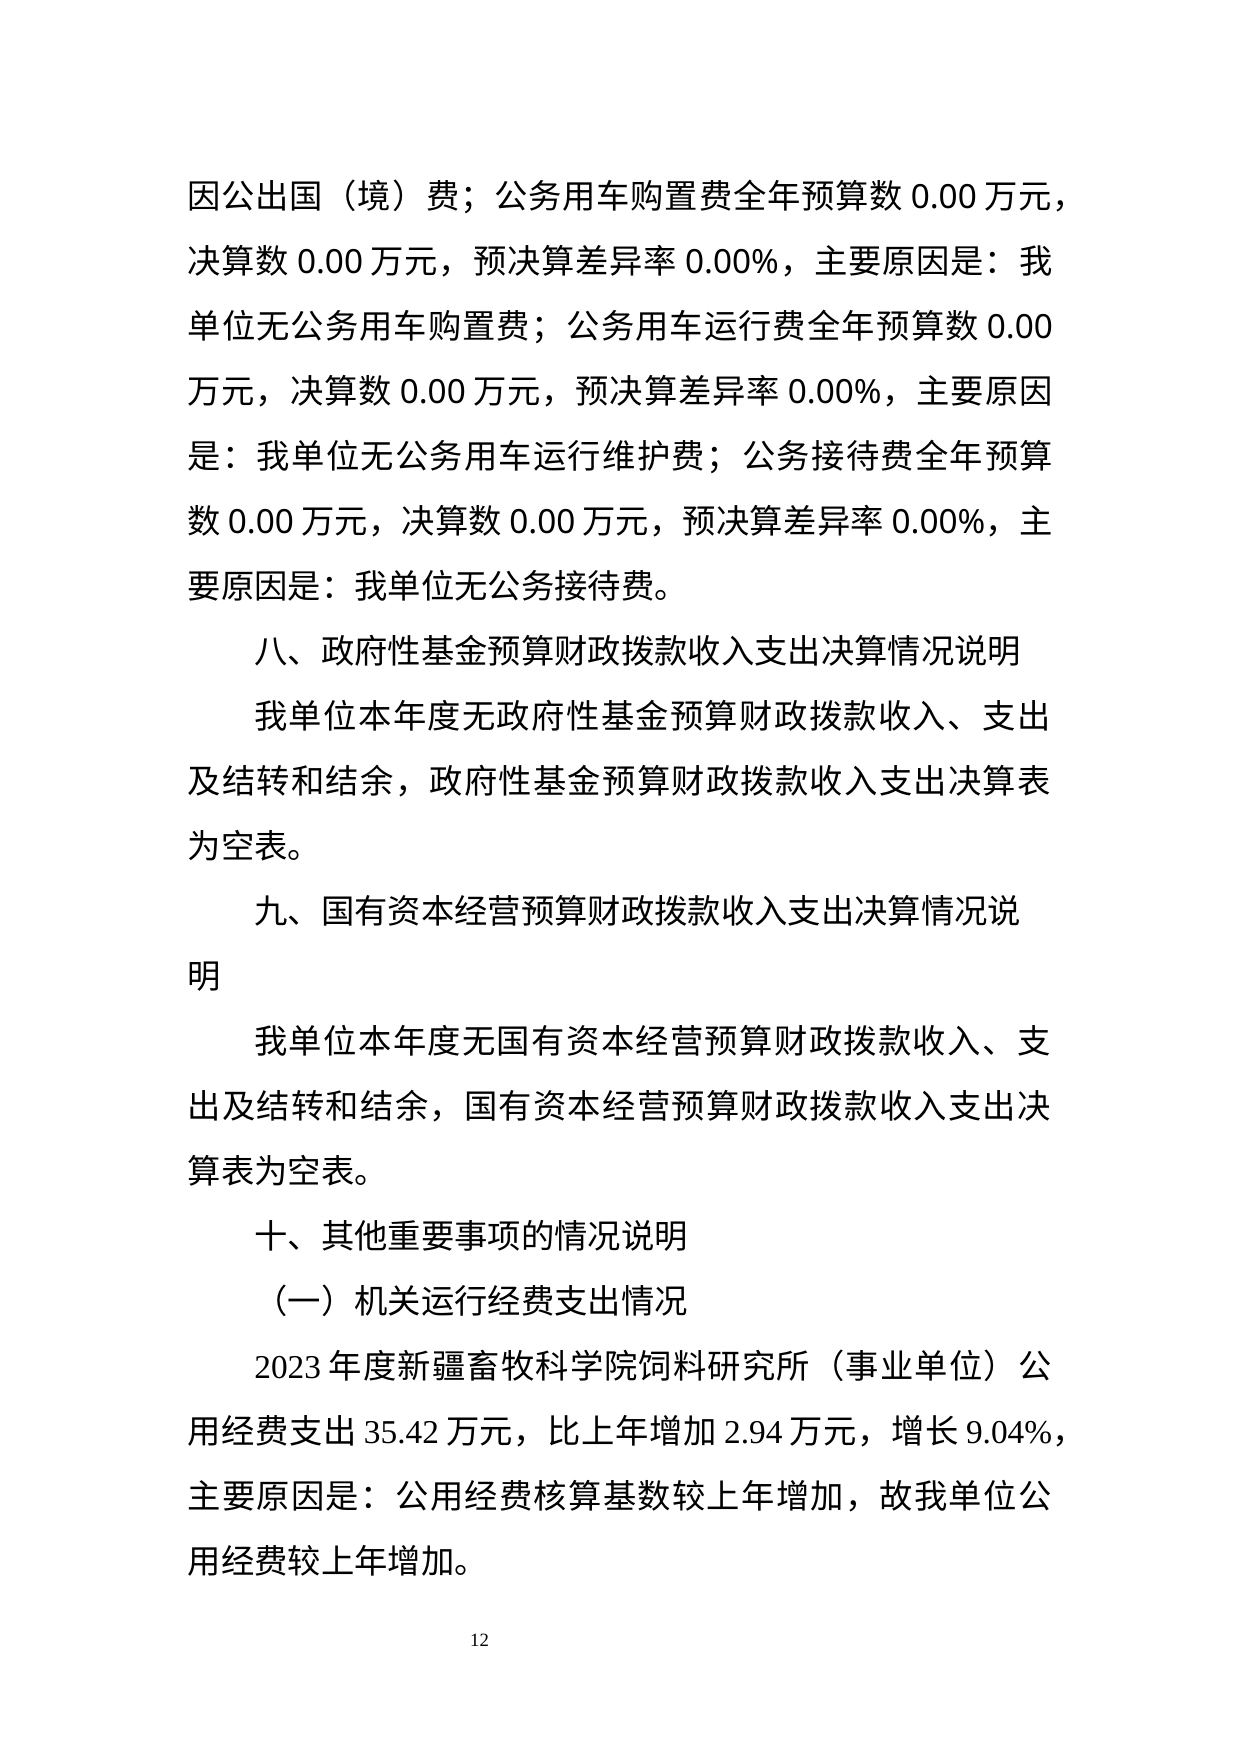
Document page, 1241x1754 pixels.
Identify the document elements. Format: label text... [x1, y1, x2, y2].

text 2023年度新疆畜牧科学院饲料研究所（事业单位）公用经费支出35.42万元，比上年增加2.94万元，增长9.04%，主要原因是：公用经费核算基数较上年增加，故我单位公用经费较上年增加。 [187, 1332, 1053, 1592]
text （一）机关运行经费支出情况 [187, 1267, 1053, 1332]
text 十、其他重要事项的情况说明 [187, 1202, 1053, 1267]
text 我单位本年度无国有资本经营预算财政拨款收入、支出及结转和结余，国有资本经营预算财政拨款收入支出决算表为空表。 [187, 1007, 1053, 1202]
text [187, 162, 1053, 617]
text 九、国有资本经营预算财政拨款收入支出决算情况说明 [187, 877, 1053, 1007]
text 我单位本年度无政府性基金预算财政拨款收入、支出及结转和结余，政府性基金预算财政拨款收入支出决算表为空表。 [187, 682, 1053, 877]
text 八、政府性基金预算财政拨款收入支出决算情况说明 [187, 617, 1053, 682]
